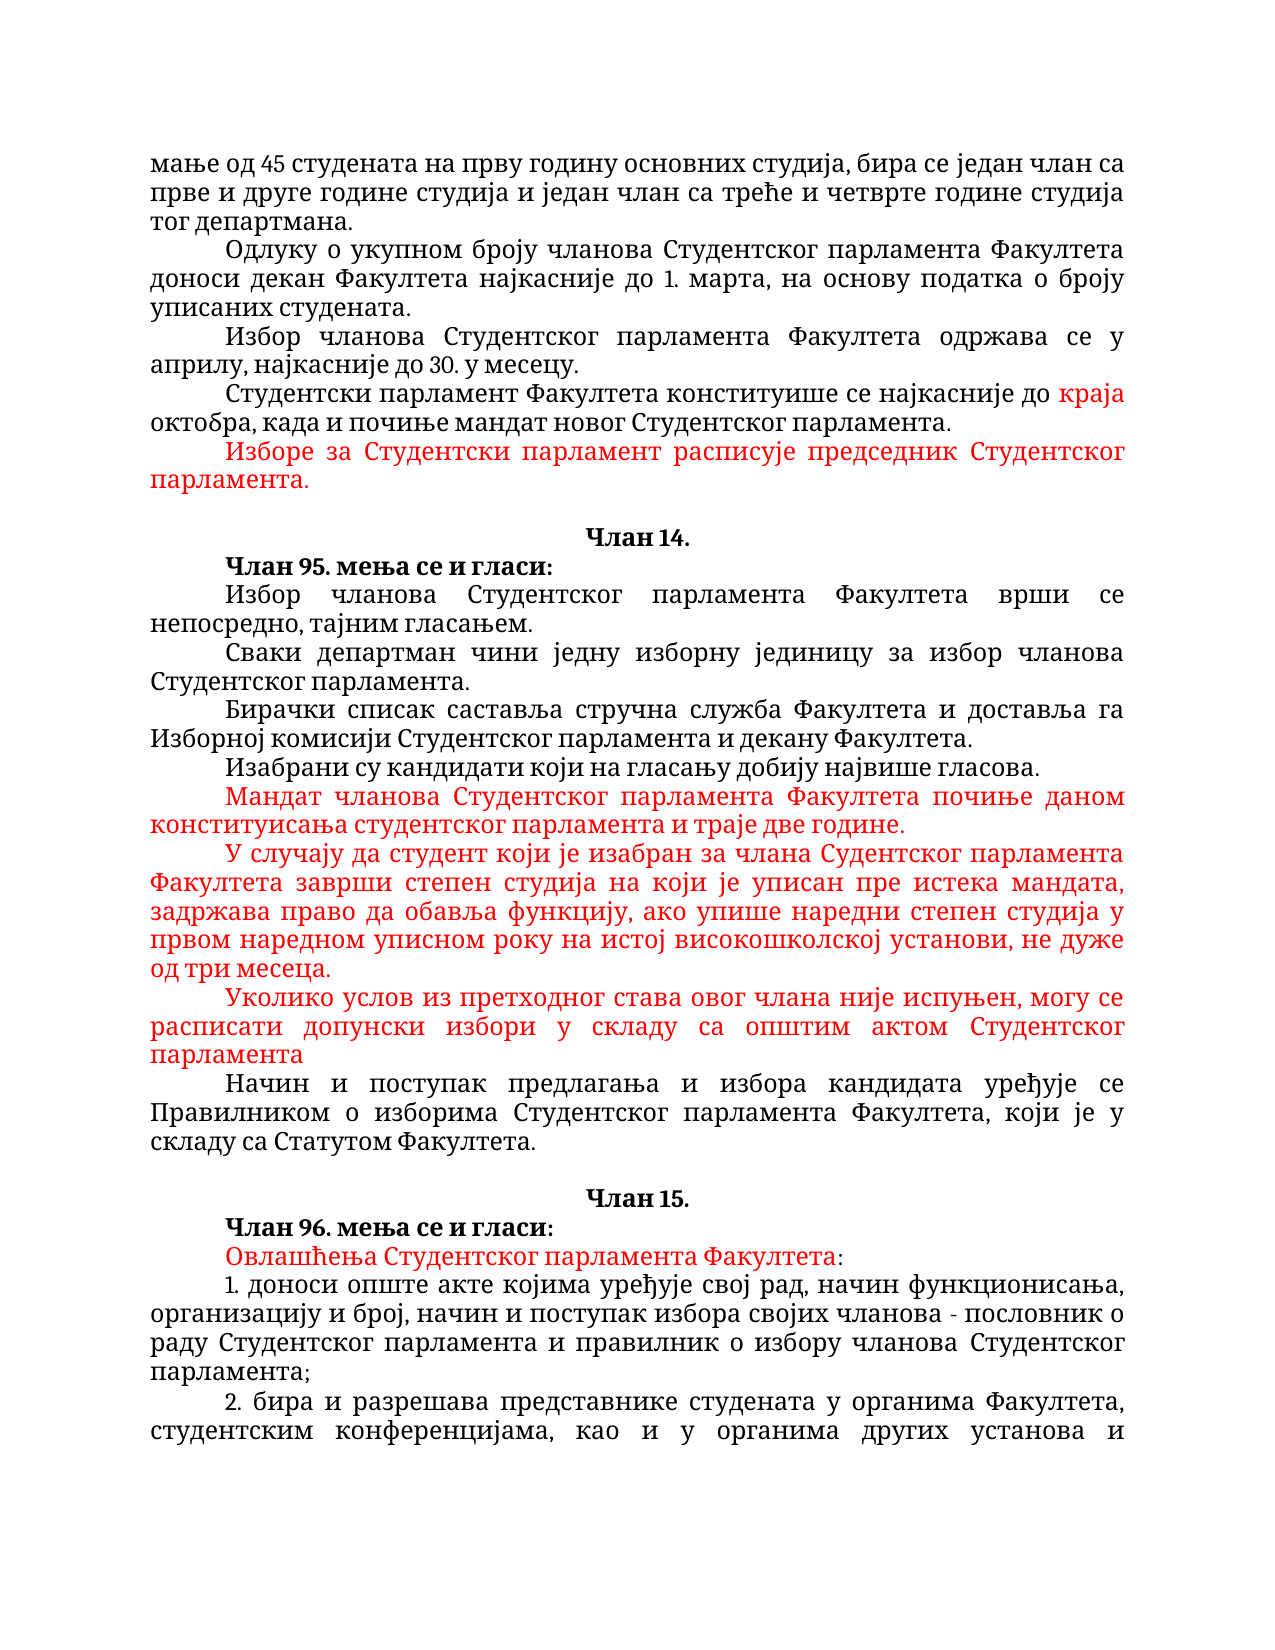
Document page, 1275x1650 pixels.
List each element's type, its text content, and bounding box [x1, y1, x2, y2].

text Изабрани су кандидати који на гласању добију највише гласова. [150, 754, 1125, 782]
text 1. доноси опште акте којима уређује свој рад, начин функционисања, организацију и број, начин и поступак избора својих чланова - пословник о раду Студентског парламента и правилник о избору чланова Студентског парламента; [150, 1271, 1125, 1386]
text Начин и поступак предлагања и избора кандидата уређује се Правилником о изборима Студентског парламента Факултета, који је у складу са Статутом Факултета. [150, 1070, 1125, 1156]
text Члан 15. [150, 1185, 1125, 1214]
text Бирачки списак саставља стручна служба Факултета и доставља га Изборној комисији Студентског парламента и декану Факултета. [150, 696, 1125, 754]
text Одлуку о укупном броју чланова Студентског парламента Факултета доноси декан Факултета најкасније до 1. марта, на основу податка о броју уписаних студената. [150, 236, 1125, 322]
text Члан 14. [150, 524, 1125, 552]
text Овлашћења Студентског парламента Факултета: [150, 1242, 1125, 1271]
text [150, 150, 1125, 236]
text Мандат чланова Студентског парламента Факултета почиње даном конституисања студентског парламента и траје две године. [150, 782, 1125, 840]
text Сваки департман чини једну изборну јединицу за избор чланова Студентског парламента. [150, 639, 1125, 696]
text Избор чланова Студентског парламента Факултета врши се непосредно, тајним гласањем. [150, 581, 1125, 639]
text Уколико услов из претходног става овог члана није испуњен, могу се расписати допунски избори у складу са општим актом Студентског парламента [150, 984, 1125, 1070]
text Студентски парламент Факултета конституише се најкасније до краја октобра, када и почиње мандат новог Студентског парламента. [150, 380, 1125, 437]
text У случају да студент који је изабран за члана Судентског парламента Факултета заврши степен студија на који је уписан пре истека мандата, задржава право да обавља функцију, ако упише наредни степен студија у првом наредном уписном року на истој високошколској установи, не дуже од три месеца. [150, 840, 1125, 984]
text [150, 1388, 1125, 1446]
text Избор чланова Студентског парламента Факултета одржава се у априлу, најкасније до 30. у месецу. [150, 322, 1125, 380]
text Изборе за Студентски парламент расписује председник Студентског парламента. [150, 437, 1125, 495]
text Члан 95. мења се и гласи: [150, 552, 1125, 581]
text Члан 96. мења се и гласи: [150, 1214, 1125, 1242]
